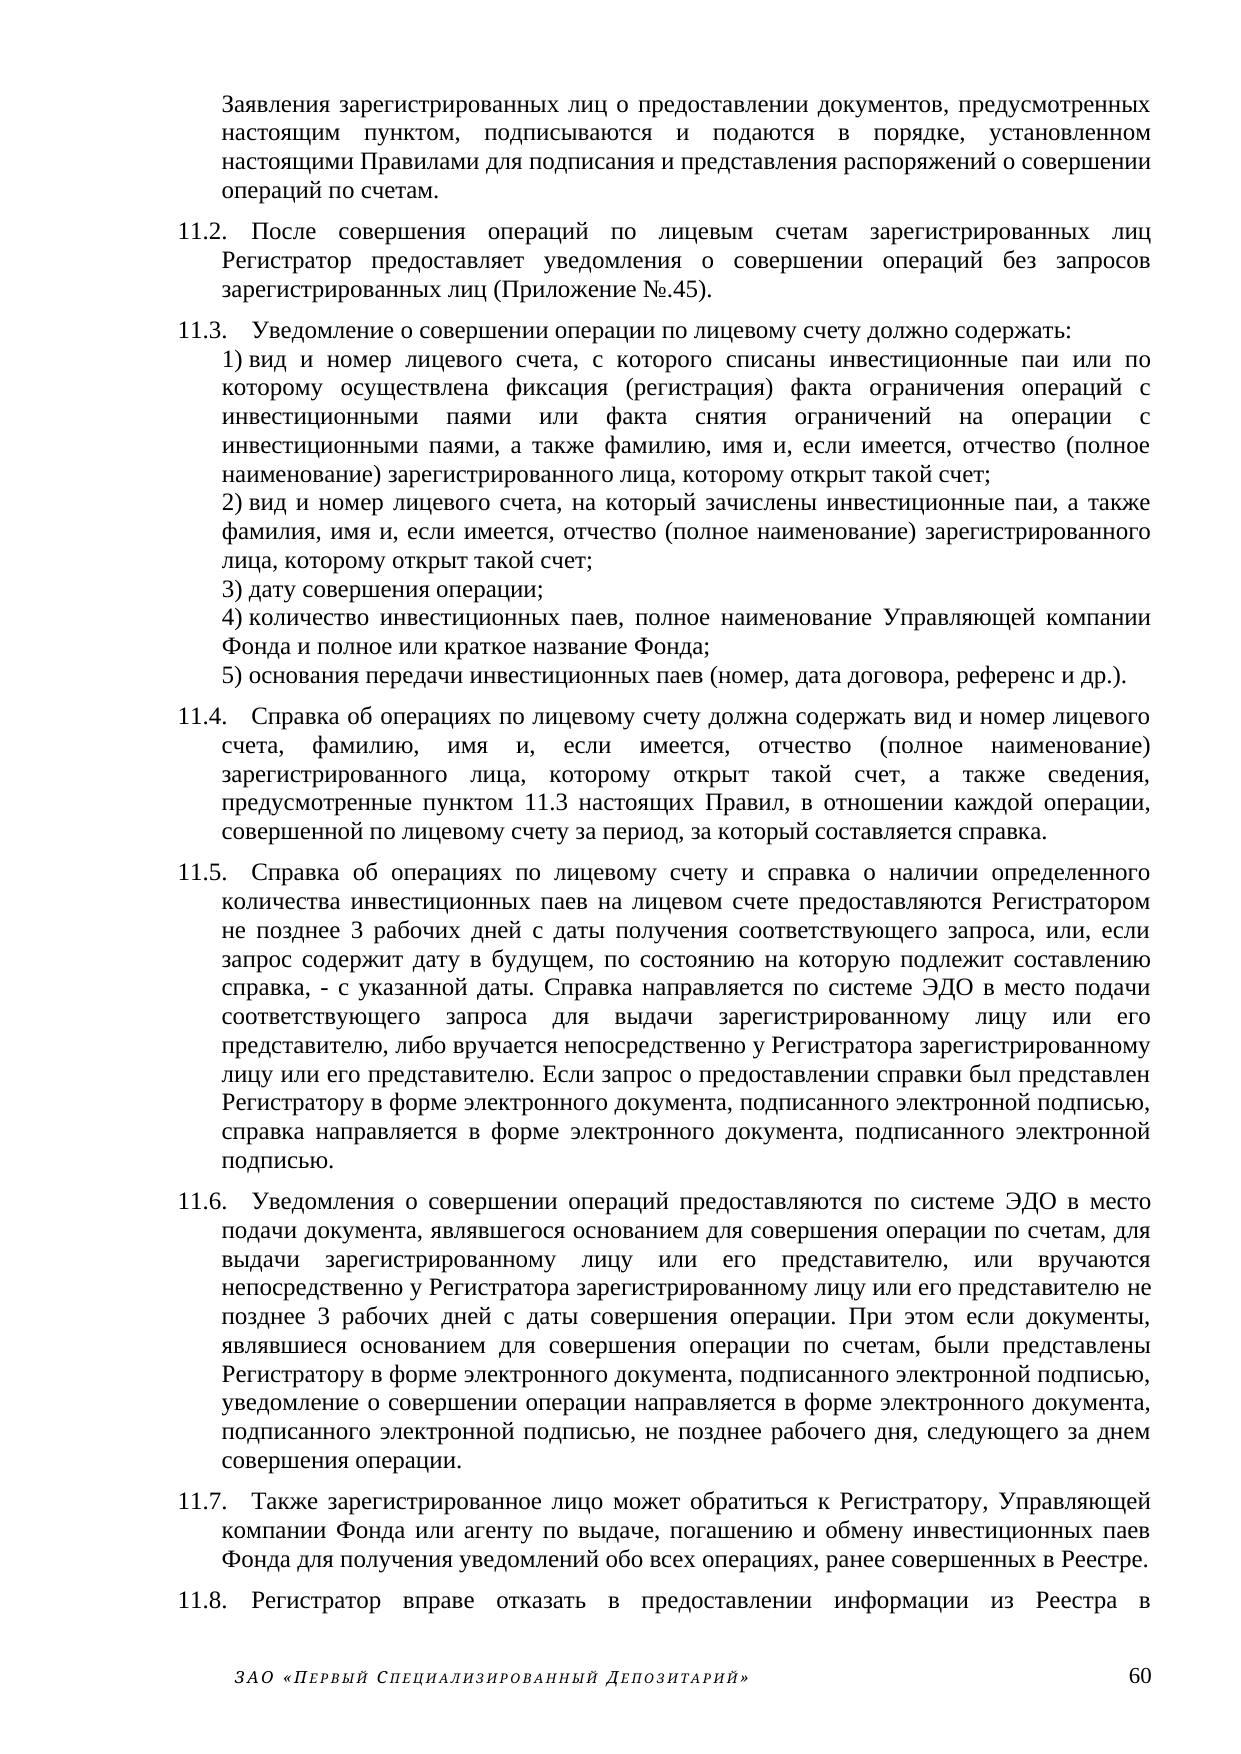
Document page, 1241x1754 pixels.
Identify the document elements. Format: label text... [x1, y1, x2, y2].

text Заявления зарегистрированных лиц о предоставлении документов, предусмотренных настоящим пунктом, подписываются и подаются в порядке, установленном настоящими Правилами для подписания и представления распоряжений о совершении операций по счетам. [221, 89, 1152, 204]
list Также зарегистрированное лицо может обратиться к Регистратору, Управляющей компании Фонда или агенту по выдаче, погашению и обмену инвестиционных паев Фонда для получения уведомлений обо всех операциях, ранее совершенных в Реестре. [177, 1486, 1152, 1572]
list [177, 1585, 1152, 1614]
list Уведомление о совершении операции по лицевому счету должно содержать: [177, 315, 1152, 344]
list Справка об операциях по лицевому счету и справка о наличии определенного количества инвестиционных паев на лицевом счете предоставляются Регистратором не позднее 3 рабочих дней с даты получения соответствующего запроса, или, если запрос содержит дату в будущем, по состоянию на которую подлежит составлению справка, - с указанной даты. Справка направляется по системе ЭДО в место подачи соответствующего запроса для выдачи зарегистрированному лицу или его представителю, либо вручается непосредственно у Регистратора зарегистрированному лицу или его представителю. Если запрос о предоставлении справки был представлен Регистратору в форме электронного документа, подписанного электронной подписью, справка направляется в форме электронного документа, подписанного электронной подписью. [177, 857, 1152, 1174]
text 5) основания передачи инвестиционных паев (номер, дата договора, референс и др.). [221, 660, 1152, 689]
list После совершения операций по лицевым счетам зарегистрированных лиц Регистратор предоставляет уведомления о совершении операций без запросов зарегистрированных лиц (Приложение №.45). [177, 216, 1152, 302]
text 4) количество инвестиционных паев, полное наименование Управляющей компании Фонда и полное или краткое название Фонда; [222, 602, 1152, 660]
text 3) дату совершения операции; [222, 574, 1152, 602]
text 1) вид и номер лицевого счета, с которого списаны инвестиционные паи или по которому осуществлена фиксация (регистрация) факта ограничения операций с инвестиционными паями или факта снятия ограничений на операции с инвестиционными паями, а также фамилию, имя и, если имеется, отчество (полное наименование) зарегистрированного лица, которому открыт такой счет; [222, 344, 1152, 487]
text 2) вид и номер лицевого счета, на который зачислены инвестиционные паи, а также фамилия, имя и, если имеется, отчество (полное наименование) зарегистрированного лица, которому открыт такой счет; [222, 487, 1152, 574]
list Справка об операциях по лицевому счету должна содержать вид и номер лицевого счета, фамилию, имя и, если имеется, отчество (полное наименование) зарегистрированного лица, которому открыт такой счет, а также сведения, предусмотренные пунктом 11.3 настоящих Правил, в отношении каждой операции, совершенной по лицевому счету за период, за который составляется справка. [177, 701, 1152, 845]
list Уведомления о совершении операций предоставляются по системе ЭДО в место подачи документа, являвшегося основанием для совершения операции по счетам, для выдачи зарегистрированному лицу или его представителю, или вручаются непосредственно у Регистратора зарегистрированному лицу или его представителю не позднее 3 рабочих дней с даты совершения операции. При этом если документы, являвшиеся основанием для совершения операции по счетам, были представлены Регистратору в форме электронного документа, подписанного электронной подписью, уведомление о совершении операции направляется в форме электронного документа, подписанного электронной подписью, не позднее рабочего дня, следующего за днем совершения операции. [177, 1186, 1152, 1474]
